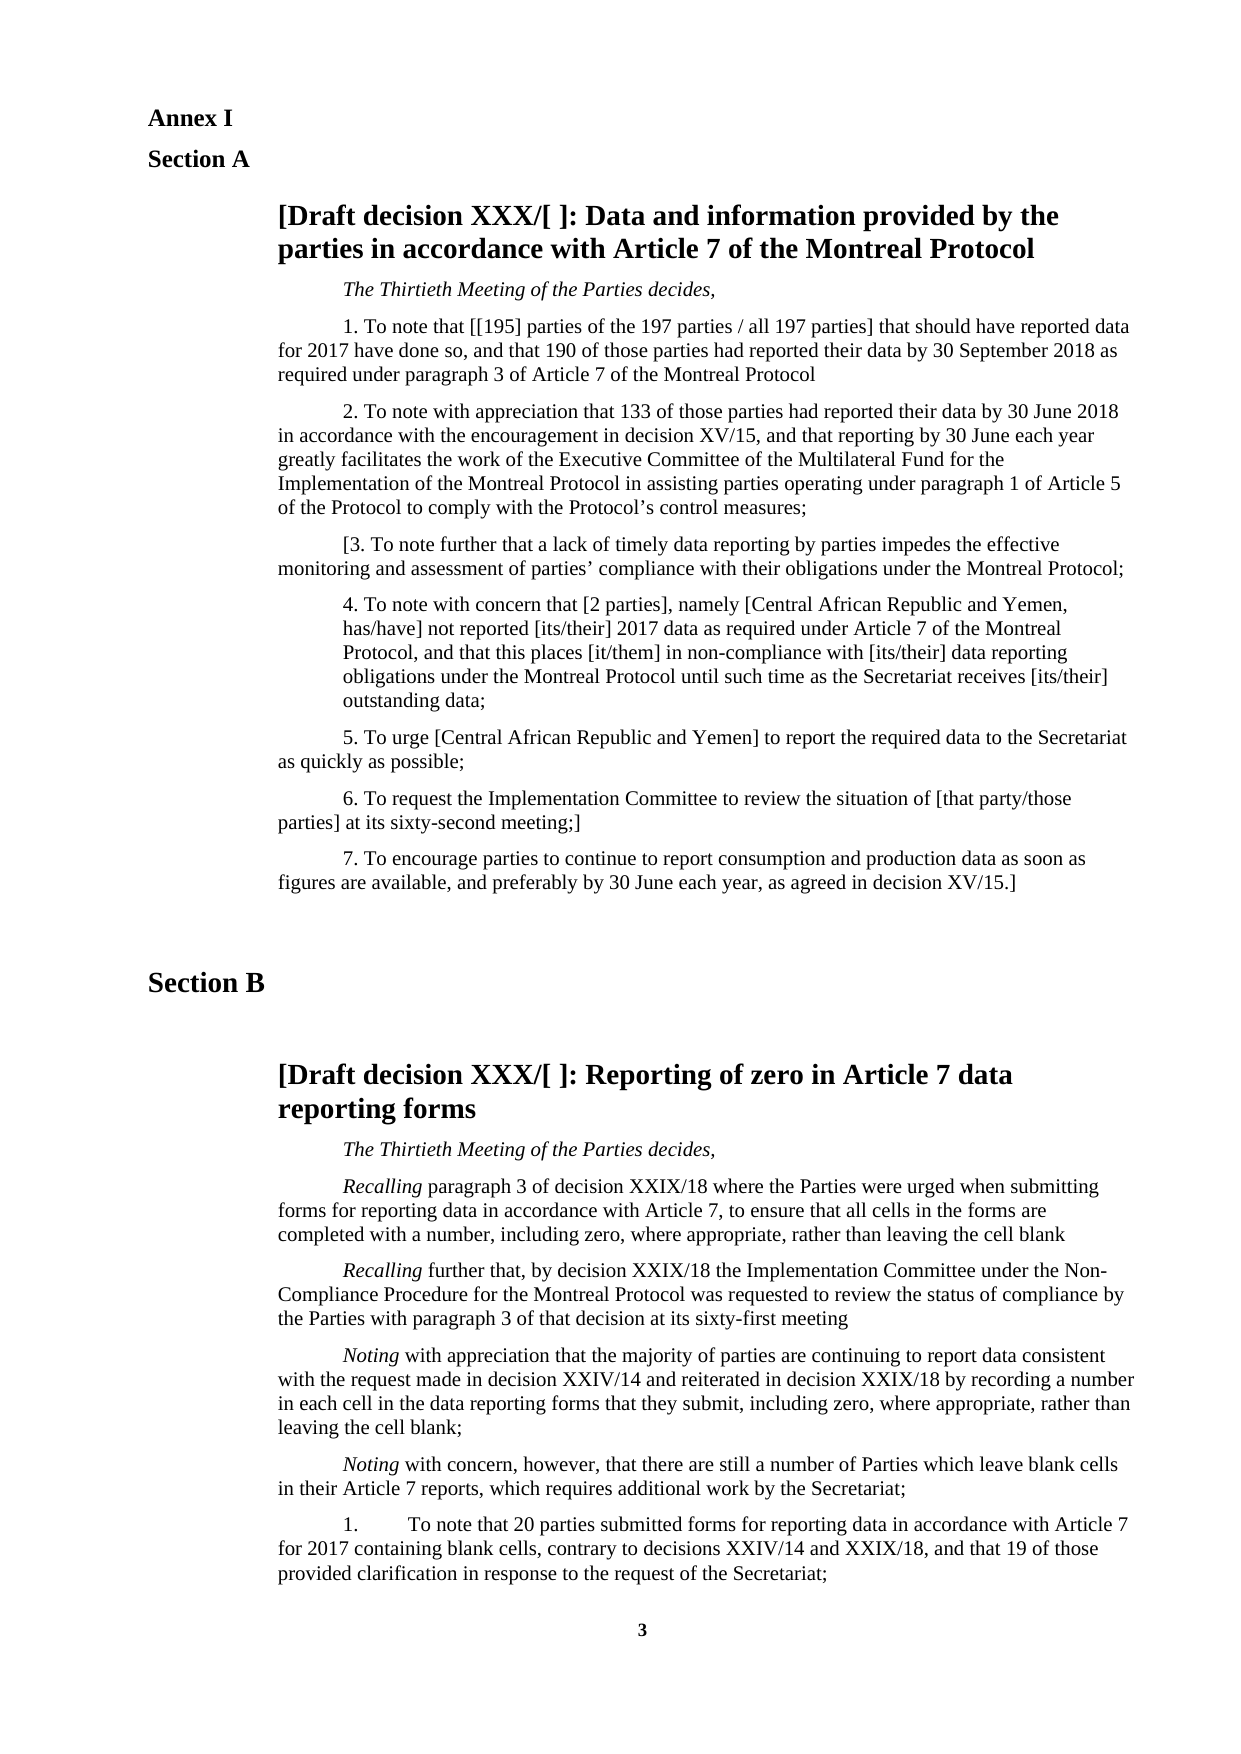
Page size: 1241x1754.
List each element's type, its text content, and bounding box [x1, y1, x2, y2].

text Section B [148, 965, 1107, 999]
text Section A [148, 144, 1107, 173]
text 2. To note with appreciation that 133 of those parties had reported their data by 30 June 2018 in accordance with the encouragement in decision XV/15, and that reporting by 30 June each year greatly facilitates the work of the Executive Committee of the Multilateral Fund for the Implementation of the Montreal Protocol in assisting parties operating under paragraph 1 of Article 5 of the Protocol to comply with the Protocol’s control measures; [278, 399, 1137, 519]
text Noting with concern, however, that there are still a number of Parties which leave blank cells in their Article 7 reports, which requires additional work by the Secretariat; [278, 1452, 1137, 1500]
text The Thirtieth Meeting of the Parties decides, [278, 277, 1137, 301]
text Noting with appreciation that the majority of parties are continuing to report data consistent with the request made in decision XXIV/14 and reiterated in decision XXIX/18 by recording a number in each cell in the data reporting forms that they submit, including zero, where appropriate, rather than leaving the cell blank; [278, 1343, 1137, 1439]
list 4. To note with concern that [2 parties], namely [Central African Republic and Yemen, has/have] not reported [its/their] 2017 data as required under Article 7 of the Montreal Protocol, and that this places [it/them] in non-compliance with [its/their] data reporting obligations under the Montreal Protocol until such time as the Secretariat receives [its/their] outstanding data; [343, 592, 1137, 712]
text [Draft decision XXX/[ ]: Data and information provided by the parties in accordance with Article 7 of the Montreal Protocol [148, 198, 1107, 265]
text 7. To encourage parties to continue to report consumption and production data as soon as figures are available, and preferably by 30 June each year, as agreed in decision XV/15.] [278, 846, 1137, 894]
text Annex I [148, 103, 1107, 132]
text 6. To request the Implementation Committee to review the situation of [that party/those parties] at its sixty-second meeting;] [278, 786, 1137, 834]
text Recalling paragraph 3 of decision XXIX/18 where the Parties were urged when submitting forms for reporting data in accordance with Article 7, to ensure that all cells in the forms are completed with a number, including zero, where appropriate, rather than leaving the cell blank [278, 1173, 1137, 1246]
text 1. To note that [[195] parties of the 197 parties / all 197 parties] that should have reported data for 2017 have done so, and that 190 of those parties had reported their data by 30 September 2018 as required under paragraph 3 of Article 7 of the Montreal Protocol [278, 314, 1137, 386]
text [Draft decision XXX/[ ]: Reporting of zero in Article 7 data reporting forms [148, 1057, 1107, 1124]
text [3. To note further that a lack of timely data reporting by parties impedes the effective monitoring and assessment of parties’ compliance with their obligations under the Montreal Protocol; [278, 531, 1137, 579]
text Recalling further that, by decision XXIX/18 the Implementation Committee under the Non-Compliance Procedure for the Montreal Protocol was requested to review the status of compliance by the Parties with paragraph 3 of that decision at its sixty-first meeting [278, 1258, 1137, 1330]
text 5. To urge [Central African Republic and Yemen] to report the required data to the Secretariat as quickly as possible; [278, 725, 1137, 773]
text 1. To note that 20 parties submitted forms for reporting data in accordance with Article 7 for 2017 containing blank cells, contrary to decisions XXIV/14 and XXIX/18, and that 19 of those provided clarification in response to the request of the Secretariat; [278, 1512, 1137, 1584]
text The Thirtieth Meeting of the Parties decides, [278, 1137, 1137, 1161]
